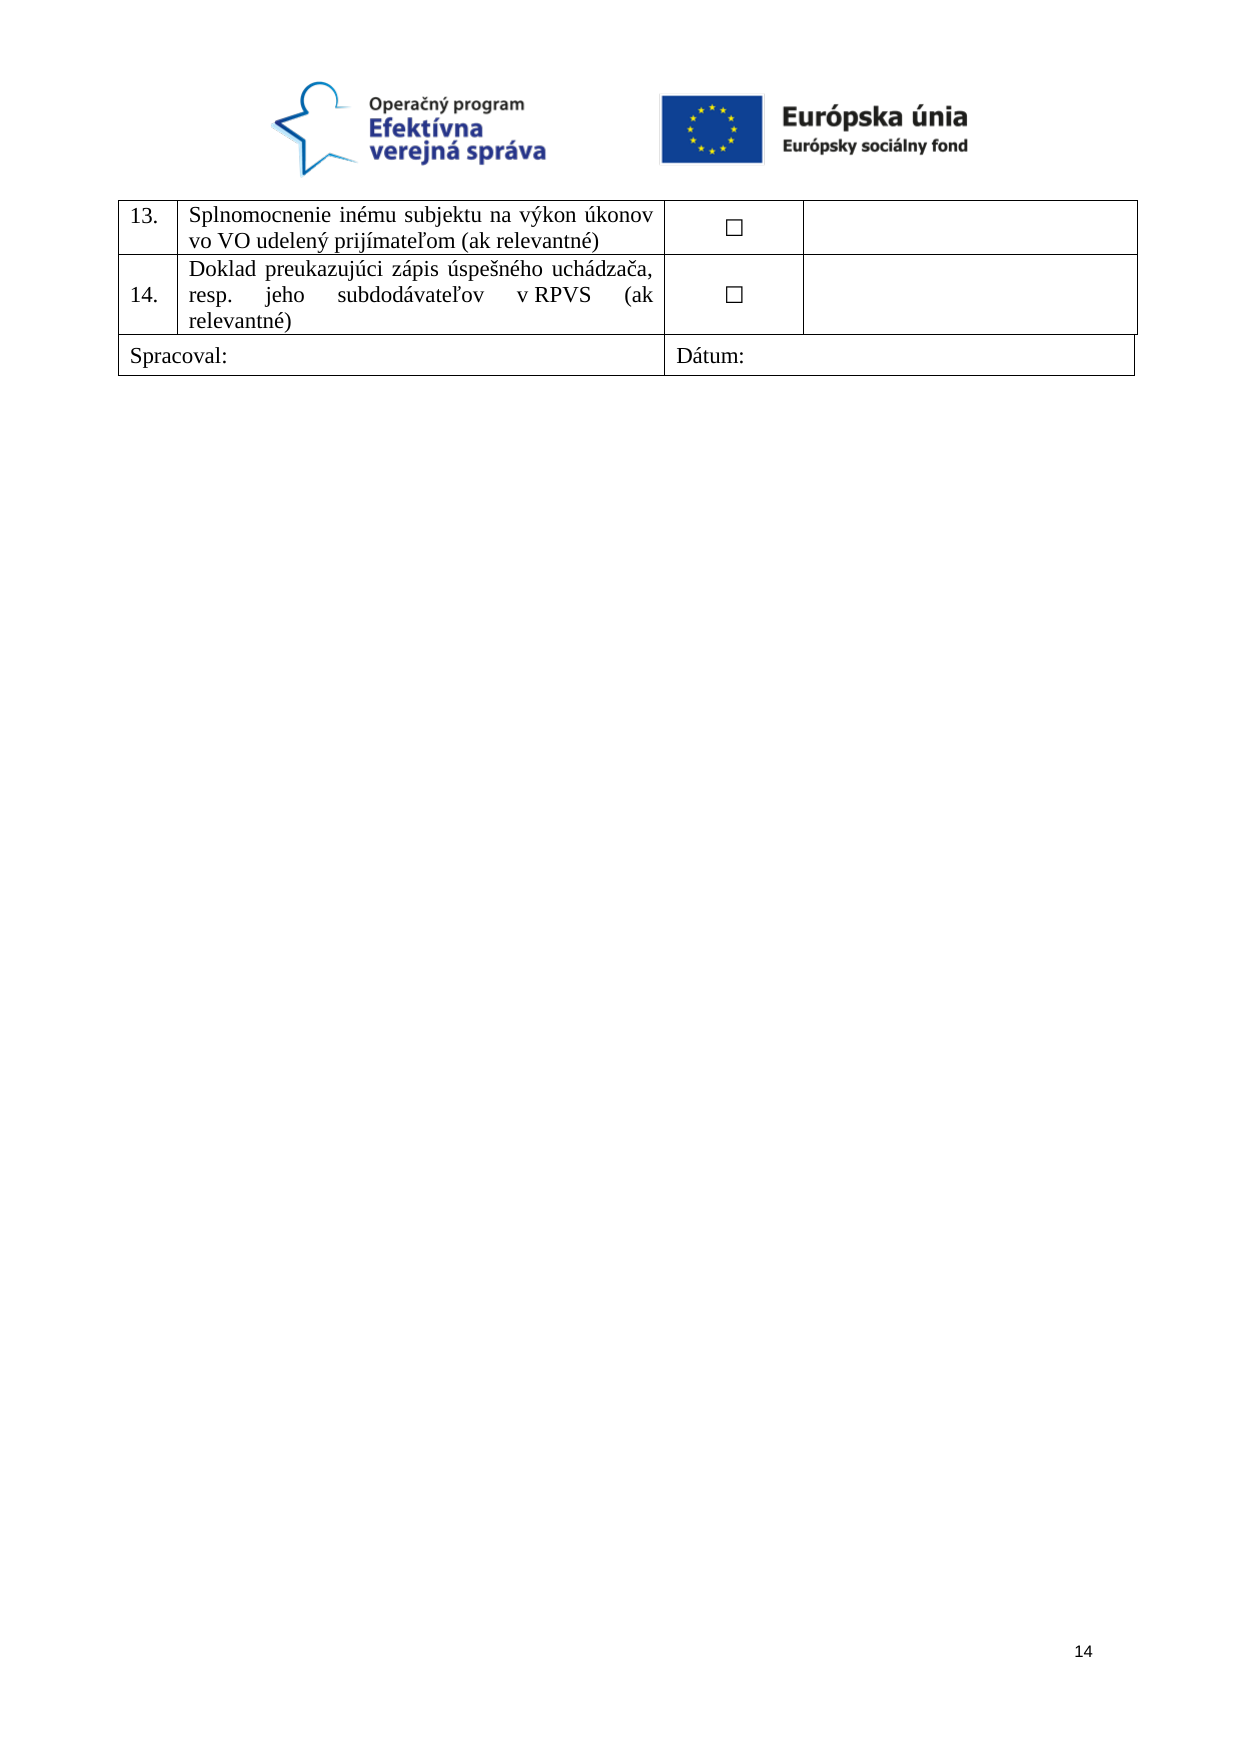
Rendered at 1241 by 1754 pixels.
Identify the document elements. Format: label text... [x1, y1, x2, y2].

table_cell Spracoval: [119, 335, 664, 375]
table_cell ☐ [665, 255, 803, 334]
picture [246, 73, 994, 200]
table_cell 14. [119, 255, 177, 334]
table_cell Dátum: [665, 335, 1134, 375]
table_cell [804, 255, 1137, 334]
table_cell Splnomocnenie inému subjektu na výkon úkonov vo VO udelený prijímateľom (ak relevantné) [178, 201, 664, 254]
table_cell [119, 201, 177, 254]
table_cell [804, 201, 1137, 254]
table_cell Doklad preukazujúci zápis úspešného uchádzača, resp. jeho subdodávateľov v RPVS (ak relevantné) [178, 255, 664, 334]
table_cell ☐ [665, 201, 803, 254]
